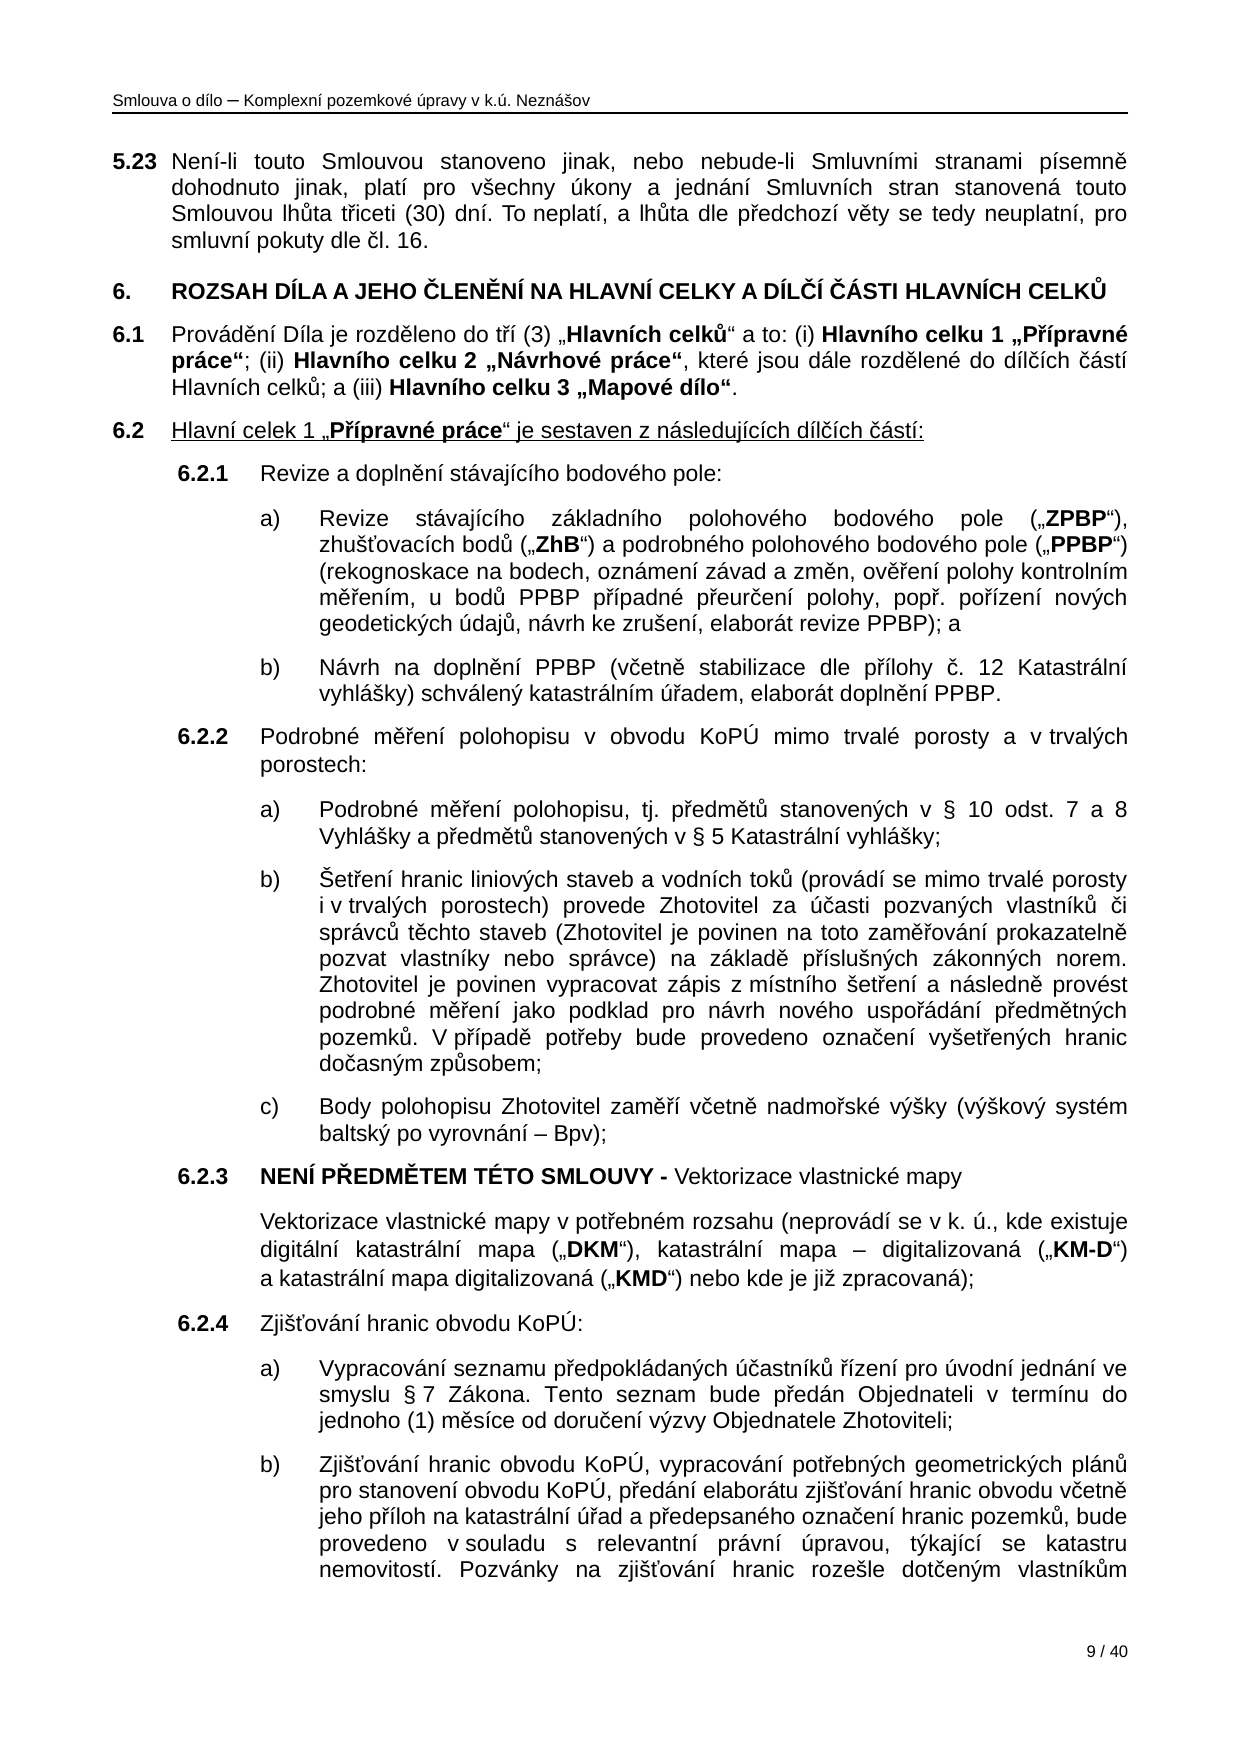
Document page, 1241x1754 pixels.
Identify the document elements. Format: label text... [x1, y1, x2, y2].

list Návrh na doplnění PPBP (včetně stabilizace dle přílohy č. 12 Katastrální vyhlášky) schválený katastrálním úřadem, elaborát doplnění PPBP. [260, 653, 1128, 706]
list Podrobné měření polohopisu, tj. předmětů stanovených v § 10 odst. 7 a 8 Vyhlášky a předmětů stanovených v § 5 Katastrální vyhlášky; [260, 796, 1128, 849]
text Revize a doplnění stávajícího bodového pole: [177, 460, 1128, 486]
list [260, 1451, 1128, 1582]
list Šetření hranic liniových staveb a vodních toků (provádí se mimo trvalé porosty i v trvalých porostech) provede Zhotovitel za účasti pozvaných vlastníků či správců těchto staveb (Zhotovitel je povinen na toto zaměřování prokazatelně pozvat vlastníky nebo správce) na základě příslušných zákonných norem. Zhotovitel je povinen vypracovat zápis z místního šetření a následně provést podrobné měření jako podklad pro návrh nového uspořádání předmětných pozemků. V případě potřeby bude provedeno označení vyšetřených hranic dočasným způsobem; [260, 866, 1128, 1077]
text NENÍ PŘEDMĚTEM TÉTO SMLOUVY - Vektorizace vlastnické mapy [177, 1163, 1128, 1189]
list Vektorizace vlastnické mapy v potřebném rozsahu (neprovádí se v k. ú., kde existuje digitální katastrální mapa („DKM“), katastrální mapa – digitalizovaná („KM-D“) a katastrální mapa digitalizovaná („KMD“) nebo kde je již zpracovaná); [260, 1208, 1128, 1291]
text Rozsah díla a jeho členění na hlavní celky a dílčí části Hlavních celků [112, 278, 1128, 304]
list Vypracování seznamu předpokládaných účastníků řízení pro úvodní jednání ve smyslu § 7 Zákona. Tento seznam bude předán Objednateli v termínu do jednoho (1) měsíce od doručení výzvy Objednatele Zhotoviteli; [260, 1355, 1128, 1434]
list Body polohopisu Zhotovitel zaměří včetně nadmořské výšky (výškový systém baltský po vyrovnání – Bpv); [260, 1093, 1128, 1146]
list Revize stávajícího základního polohového bodového pole („ZPBP“), zhušťovacích bodů („ZhB“) a podrobného polohového bodového pole („PPBP“) (rekognoskace na bodech, oznámení závad a změn, ověření polohy kontrolním měřením, u bodů PPBP případné přeurčení polohy, popř. pořízení nových geodetických údajů, návrh ke zrušení, elaborát revize PPBP); a [260, 505, 1128, 637]
text Podrobné měření polohopisu v obvodu KoPÚ mimo trvalé porosty a v trvalých porostech: [177, 723, 1128, 778]
text Zjišťování hranic obvodu KoPÚ: [177, 1310, 1128, 1336]
text Není-li touto Smlouvou stanoveno jinak, nebo nebude-li Smluvními stranami písemně dohodnuto jinak, platí pro všechny úkony a jednání Smluvních stran stanovená touto Smlouvou lhůta třiceti (30) dní. To neplatí, a lhůta dle předchozí věty se tedy neuplatní, pro smluvní pokuty dle čl. 16. [112, 148, 1128, 253]
text Provádění Díla je rozděleno do tří (3) „Hlavních celků“ a to: (i) Hlavního celku 1 „Přípravné práce“; (ii) Hlavního celku 2 „Návrhové práce“, které jsou dále rozdělené do dílčích částí Hlavních celků; a (iii) Hlavního celku 3 „Mapové dílo“. [112, 321, 1128, 400]
text Hlavní celek 1 „Přípravné práce“ je sestaven z následujících dílčích částí: [112, 417, 1128, 443]
